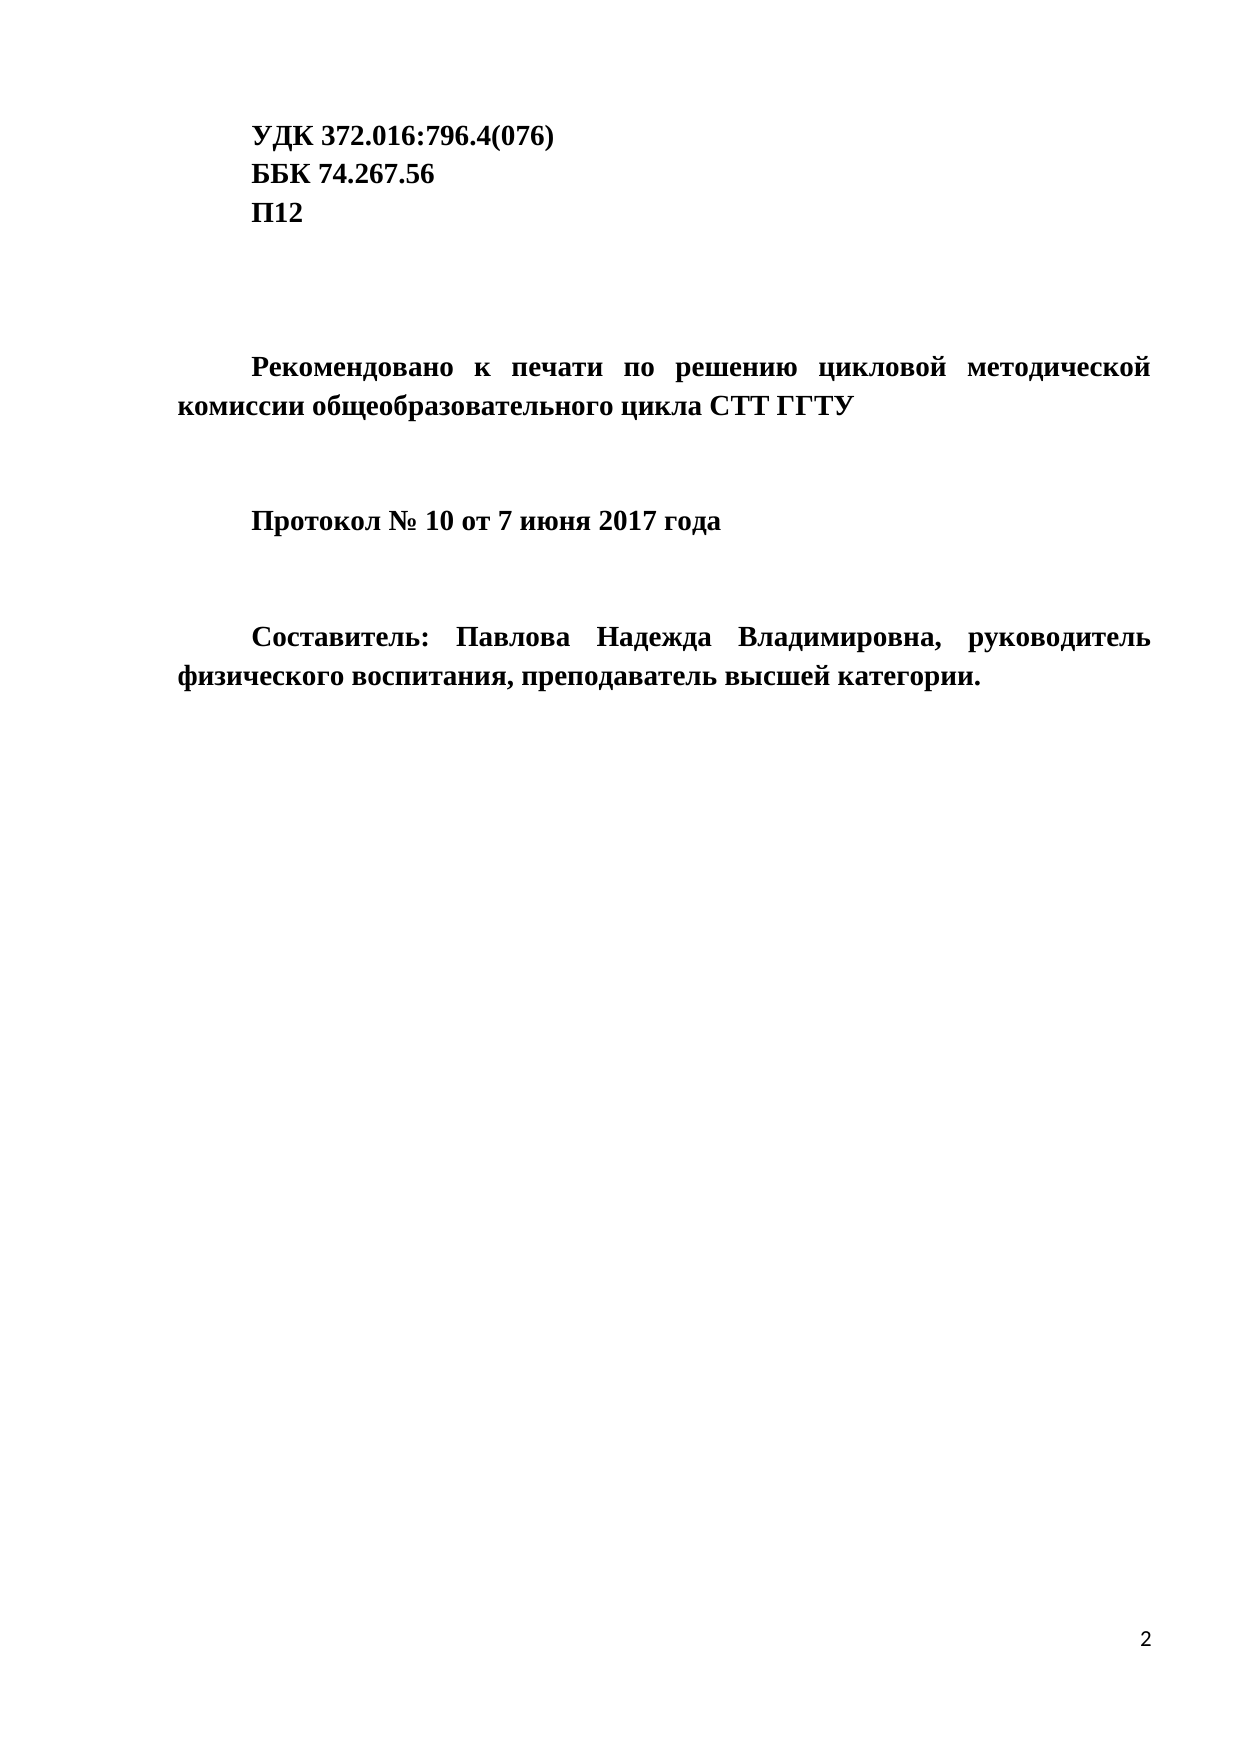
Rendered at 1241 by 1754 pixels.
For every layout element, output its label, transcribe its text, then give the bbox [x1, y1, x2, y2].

text Рекомендовано к печати по решению цикловой методической комиссии общеобразовательного цикла СТТ ГГТУ [177, 349, 1152, 421]
text Протокол № 10 от 7 июня 2017 года [177, 503, 1152, 537]
text Составитель: Павлова Надежда Владимировна, руководитель физического воспитания, преподаватель высшей категории. [177, 619, 1152, 691]
text УДК 372.016:796.4(076) [177, 118, 1152, 152]
text П12 [177, 195, 1152, 229]
text ББК 74.267.56 [177, 157, 1152, 190]
